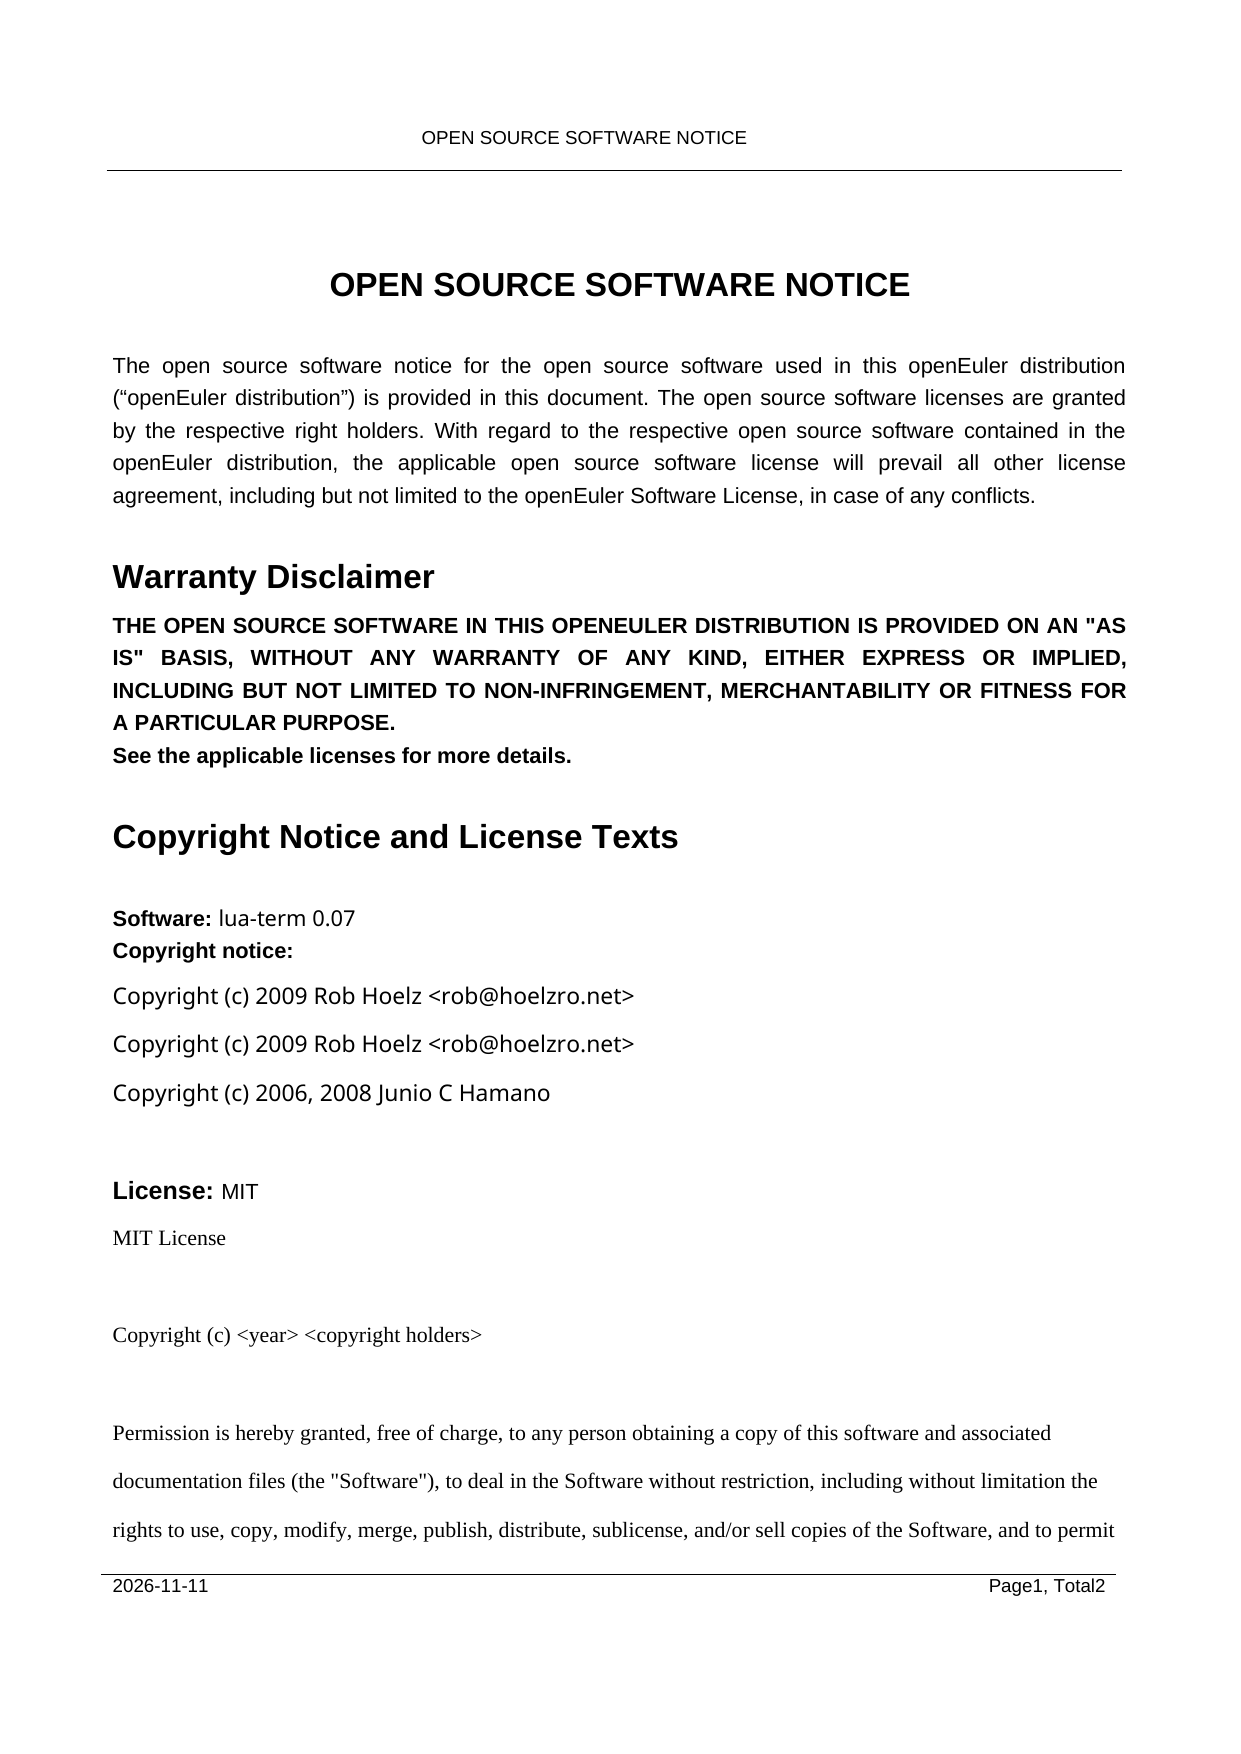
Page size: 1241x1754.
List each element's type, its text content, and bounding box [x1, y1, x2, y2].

text Software: lua-term 0.07 [112, 901, 1128, 934]
text Warranty Disclaimer [112, 544, 1128, 609]
text Copyright Notice and License Texts [112, 804, 1128, 869]
text Copyright notice: [112, 934, 1128, 966]
text License: MIT [112, 1174, 1128, 1207]
text The open source software notice for the open source software used in this openEuler distribution (“openEuler distribution”) is provided in this document. The open source software licenses are granted by the respective right holders. With regard to the respective open source software contained in the openEuler distribution, the applicable open source software license will prevail all other license agreement, including but not limited to the openEuler Software License, in case of any conflicts. [112, 349, 1128, 511]
text OPEN SOURCE SOFTWARE NOTICE [112, 251, 1128, 316]
text Copyright (c) 2009 Rob Hoelz <rob@hoelzro.net> Copyright (c) 2009 Rob Hoelz <rob@hoelzro.net> Copyright (c) 2006, 2008 Junio C Hamano [112, 979, 1128, 1158]
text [112, 1221, 1128, 1546]
text THE OPEN SOURCE SOFTWARE IN THIS OPENEULER DISTRIBUTION IS PROVIDED ON AN "AS IS" BASIS, WITHOUT ANY WARRANTY OF ANY KIND, EITHER EXPRESS OR IMPLIED, INCLUDING BUT NOT LIMITED TO NON-INFRINGEMENT, MERCHANTABILITY OR FITNESS FOR A PARTICULAR PURPOSE. See the applicable licenses for more details. [112, 609, 1128, 771]
